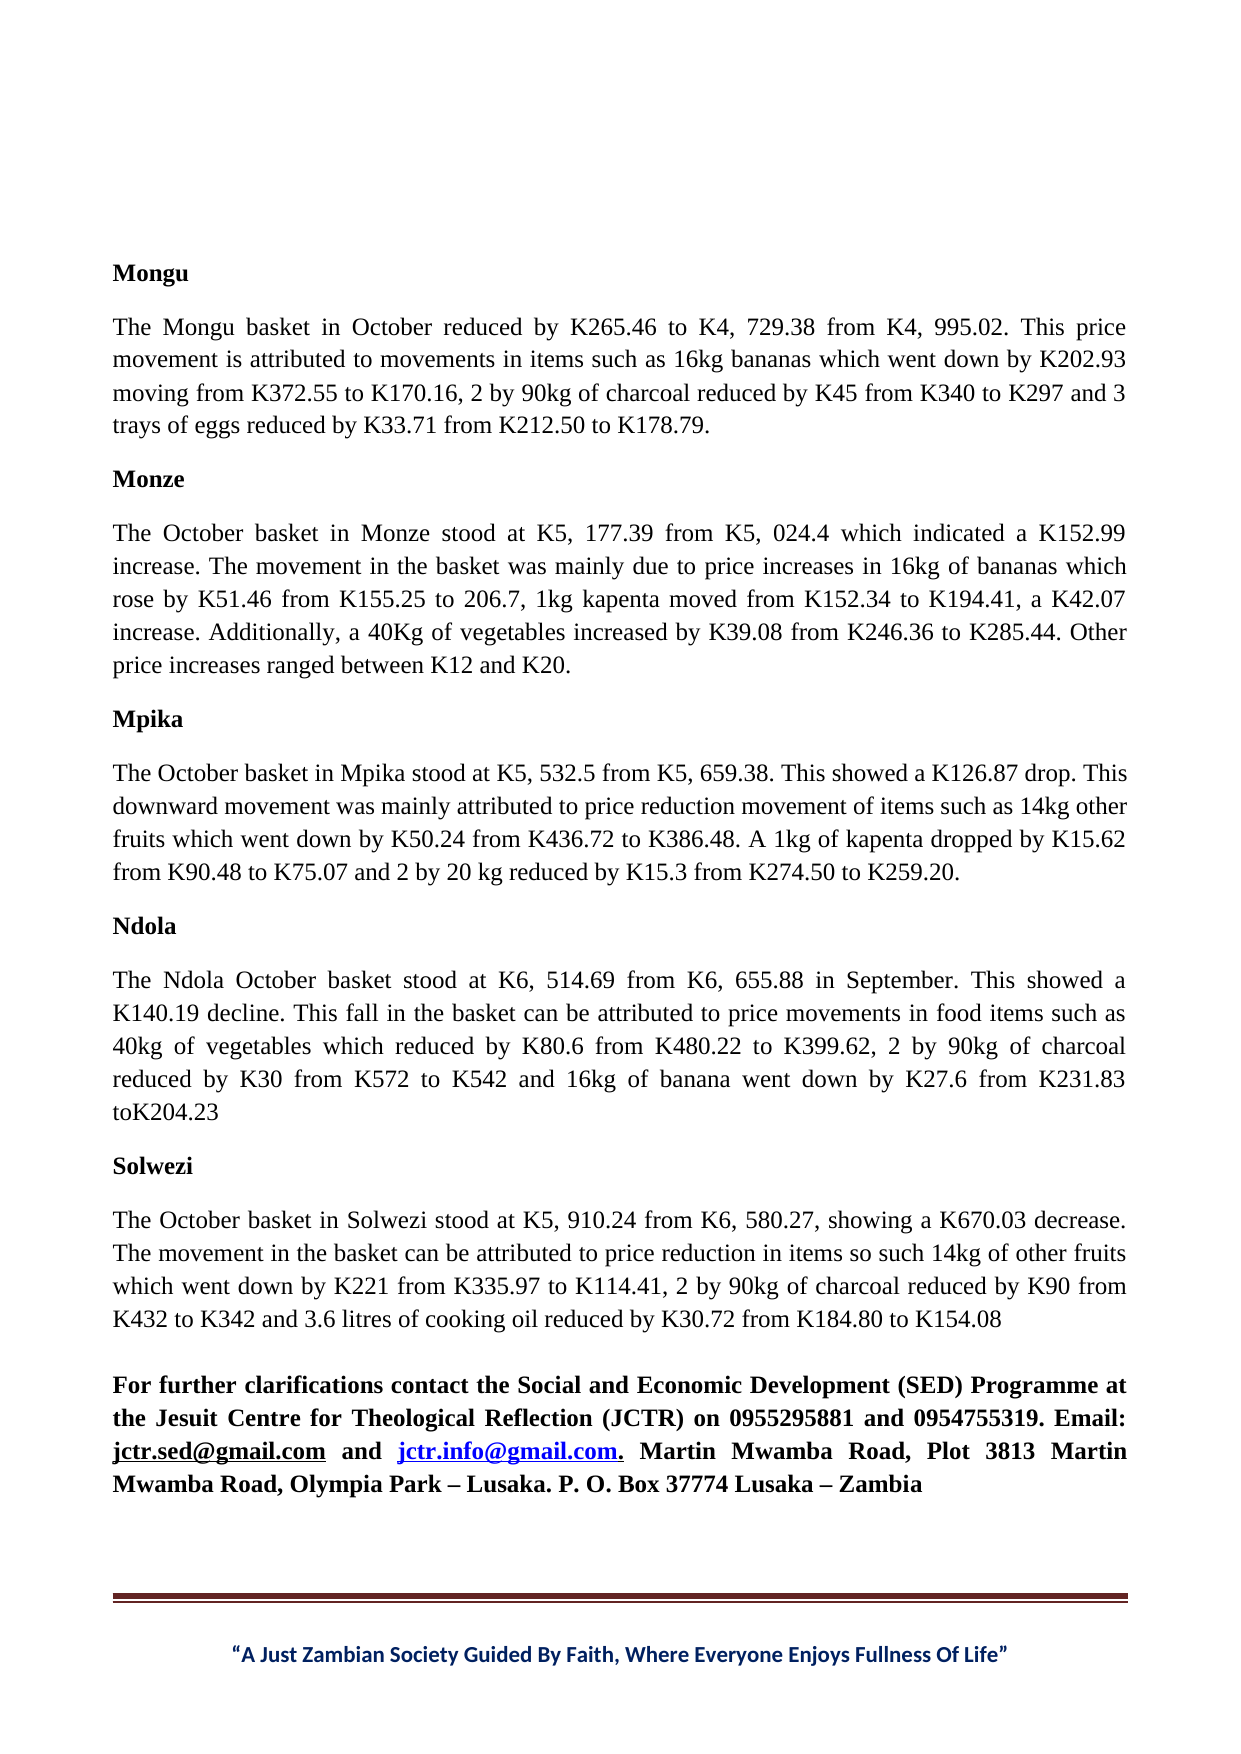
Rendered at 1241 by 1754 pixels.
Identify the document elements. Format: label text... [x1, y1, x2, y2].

text The Ndola October basket stood at K6, 514.69 from K6, 655.88 in September. This showed a K140.19 decline. This fall in the basket can be attributed to price movements in food items such as 40kg of vegetables which reduced by K80.6 from K480.22 to K399.62, 2 by 90kg of charcoal reduced by K30 from K572 to K542 and 16kg of banana went down by K27.6 from K231.83 toK204.23 [112, 965, 1128, 1126]
text The Mongu basket in October reduced by K265.46 to K4, 729.38 from K4, 995.02. This price movement is attributed to movements in items such as 16kg bananas which went down by K202.93 moving from K372.55 to K170.16, 2 by 90kg of charcoal reduced by K45 from K340 to K297 and 3 trays of eggs reduced by K33.71 from K212.50 to K178.79. [112, 312, 1128, 439]
text The October basket in Monze stood at K5, 177.39 from K5, 024.4 which indicated a K152.99 increase. The movement in the basket was mainly due to price increases in 16kg of bananas which rose by K51.46 from K155.25 to 206.7, 1kg kapenta moved from K152.34 to K194.41, a K42.07 increase. Additionally, a 40Kg of vegetables increased by K39.08 from K246.36 to K285.44. Other price increases ranged between K12 and K20. [112, 518, 1128, 679]
text Monze [112, 464, 1128, 493]
text Ndola [112, 911, 1128, 940]
text Mongu [112, 258, 1128, 286]
text The October basket in Mpika stood at K5, 532.5 from K5, 659.38. This showed a K126.87 drop. This downward movement was mainly attributed to price reduction movement of items such as 14kg other fruits which went down by K50.24 from K436.72 to K386.48. A 1kg of kapenta dropped by K15.62 from K90.48 to K75.07 and 2 by 20 kg reduced by K15.3 from K274.50 to K259.20. [112, 758, 1128, 886]
text For further clarifications contact the Social and Economic Development (SED) Programme at the Jesuit Centre for Theological Reflection (JCTR) on 0955295881 and 0954755319. Email: jctr.sed@gmail.com and jctr.info@gmail.com. Martin Mwamba Road, Plot 3813 Martin Mwamba Road, Olympia Park – Lusaka. P. O. Box 37774 Lusaka – Zambia [112, 1370, 1128, 1498]
text Solwezi [112, 1151, 1128, 1179]
text The October basket in Solwezi stood at K5, 910.24 from K6, 580.27, showing a K670.03 decrease. The movement in the basket can be attributed to price reduction in items so such 14kg of other fruits which went down by K221 from K335.97 to K114.41, 2 by 90kg of charcoal reduced by K90 from K432 to K342 and 3.6 litres of cooking oil reduced by K30.72 from K184.80 to K154.08 [112, 1205, 1128, 1332]
text Mpika [112, 704, 1128, 733]
